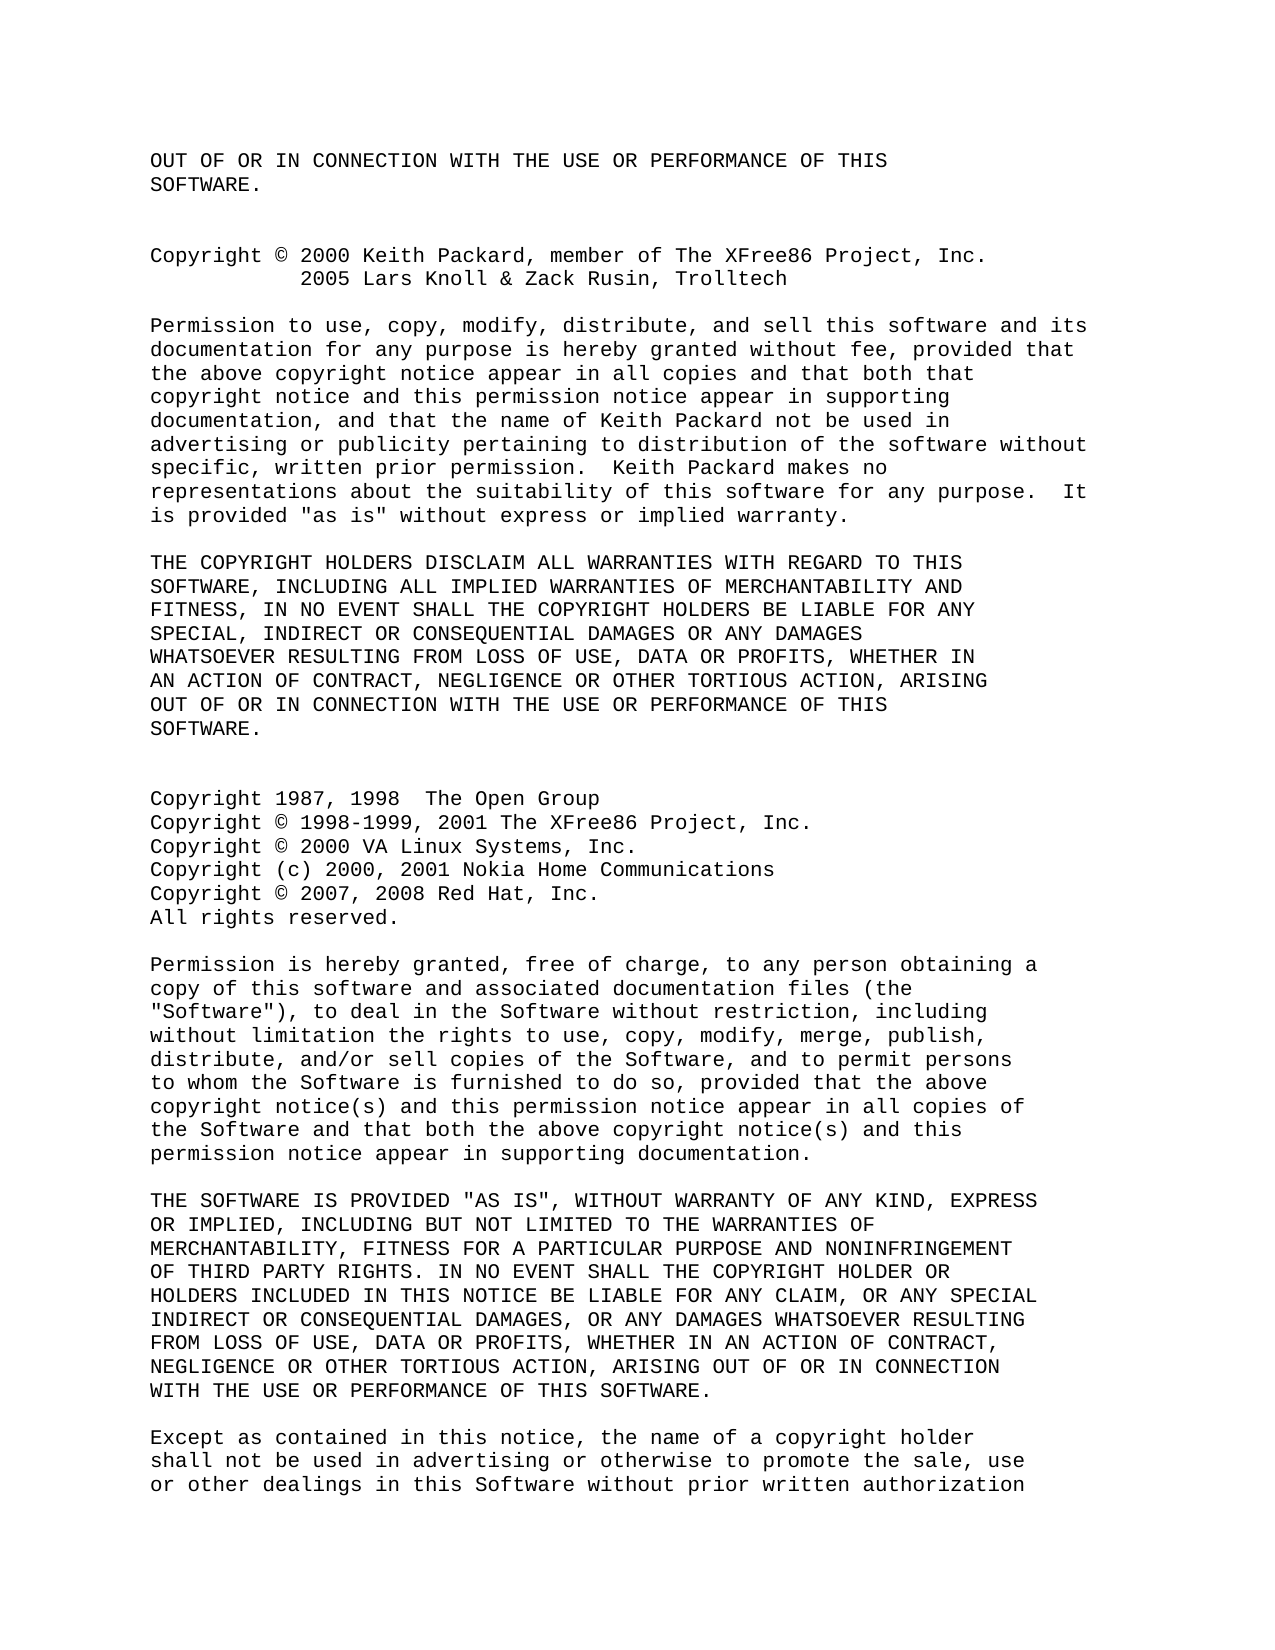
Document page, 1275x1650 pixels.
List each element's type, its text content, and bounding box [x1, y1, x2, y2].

text Copyright © 2000 Keith Packard, member of The XFree86 Project, Inc. [150, 244, 1125, 268]
text HOLDERS INCLUDED IN THIS NOTICE BE LIABLE FOR ANY CLAIM, OR ANY SPECIAL [150, 1285, 1125, 1309]
text OF THIRD PARTY RIGHTS. IN NO EVENT SHALL THE COPYRIGHT HOLDER OR [150, 1261, 1125, 1285]
text representations about the suitability of this software for any purpose. It [150, 481, 1125, 505]
text to whom the Software is furnished to do so, provided that the above [150, 1072, 1125, 1096]
text Copyright © 1998-1999, 2001 The XFree86 Project, Inc. [150, 812, 1125, 836]
text THE COPYRIGHT HOLDERS DISCLAIM ALL WARRANTIES WITH REGARD TO THIS [150, 552, 1125, 576]
text Except as contained in this notice, the name of a copyright holder [150, 1427, 1125, 1451]
text NEGLIGENCE OR OTHER TORTIOUS ACTION, ARISING OUT OF OR IN CONNECTION [150, 1356, 1125, 1379]
text shall not be used in advertising or otherwise to promote the sale, use [150, 1451, 1125, 1474]
text SOFTWARE. [150, 717, 1125, 741]
text copy of this software and associated documentation files (the [150, 978, 1125, 1001]
text WHATSOEVER RESULTING FROM LOSS OF USE, DATA OR PROFITS, WHETHER IN [150, 647, 1125, 670]
text FROM LOSS OF USE, DATA OR PROFITS, WHETHER IN AN ACTION OF CONTRACT, [150, 1332, 1125, 1356]
text is provided "as is" without express or implied warranty. [150, 505, 1125, 528]
text permission notice appear in supporting documentation. [150, 1143, 1125, 1167]
text OR IMPLIED, INCLUDING BUT NOT LIMITED TO THE WARRANTIES OF [150, 1214, 1125, 1238]
text SOFTWARE. [150, 174, 1125, 197]
text the above copyright notice appear in all copies and that both that [150, 363, 1125, 386]
text THE SOFTWARE IS PROVIDED "AS IS", WITHOUT WARRANTY OF ANY KIND, EXPRESS [150, 1190, 1125, 1214]
text All rights reserved. [150, 907, 1125, 930]
text Copyright © 2000 VA Linux Systems, Inc. [150, 836, 1125, 859]
text SOFTWARE, INCLUDING ALL IMPLIED WARRANTIES OF MERCHANTABILITY AND [150, 576, 1125, 599]
text Copyright © 2007, 2008 Red Hat, Inc. [150, 883, 1125, 907]
text documentation, and that the name of Keith Packard not be used in [150, 410, 1125, 434]
text INDIRECT OR CONSEQUENTIAL DAMAGES, OR ANY DAMAGES WHATSOEVER RESULTING [150, 1309, 1125, 1332]
text copyright notice(s) and this permission notice appear in all copies of [150, 1096, 1125, 1119]
text without limitation the rights to use, copy, modify, merge, publish, [150, 1025, 1125, 1048]
text MERCHANTABILITY, FITNESS FOR A PARTICULAR PURPOSE AND NONINFRINGEMENT [150, 1238, 1125, 1261]
text Permission to use, copy, modify, distribute, and sell this software and its [150, 316, 1125, 339]
text OUT OF OR IN CONNECTION WITH THE USE OR PERFORMANCE OF THIS [150, 150, 1125, 174]
text advertising or publicity pertaining to distribution of the software without [150, 434, 1125, 457]
text documentation for any purpose is hereby granted without fee, provided that [150, 339, 1125, 363]
text copyright notice and this permission notice appear in supporting [150, 386, 1125, 410]
text SPECIAL, INDIRECT OR CONSEQUENTIAL DAMAGES OR ANY DAMAGES [150, 623, 1125, 647]
text Copyright (c) 2000, 2001 Nokia Home Communications [150, 859, 1125, 883]
text AN ACTION OF CONTRACT, NEGLIGENCE OR OTHER TORTIOUS ACTION, ARISING [150, 670, 1125, 694]
text WITH THE USE OR PERFORMANCE OF THIS SOFTWARE. [150, 1379, 1125, 1403]
text Permission is hereby granted, free of charge, to any person obtaining a [150, 954, 1125, 978]
text OUT OF OR IN CONNECTION WITH THE USE OR PERFORMANCE OF THIS [150, 694, 1125, 717]
text specific, written prior permission. Keith Packard makes no [150, 457, 1125, 481]
text FITNESS, IN NO EVENT SHALL THE COPYRIGHT HOLDERS BE LIABLE FOR ANY [150, 599, 1125, 623]
text 2005 Lars Knoll & Zack Rusin, Trolltech [150, 268, 1125, 292]
text distribute, and/or sell copies of the Software, and to permit persons [150, 1048, 1125, 1072]
text Copyright 1987, 1998 The Open Group [150, 788, 1125, 812]
text the Software and that both the above copyright notice(s) and this [150, 1119, 1125, 1143]
text "Software"), to deal in the Software without restriction, including [150, 1001, 1125, 1025]
text or other dealings in this Software without prior written authorization [150, 1474, 1125, 1498]
